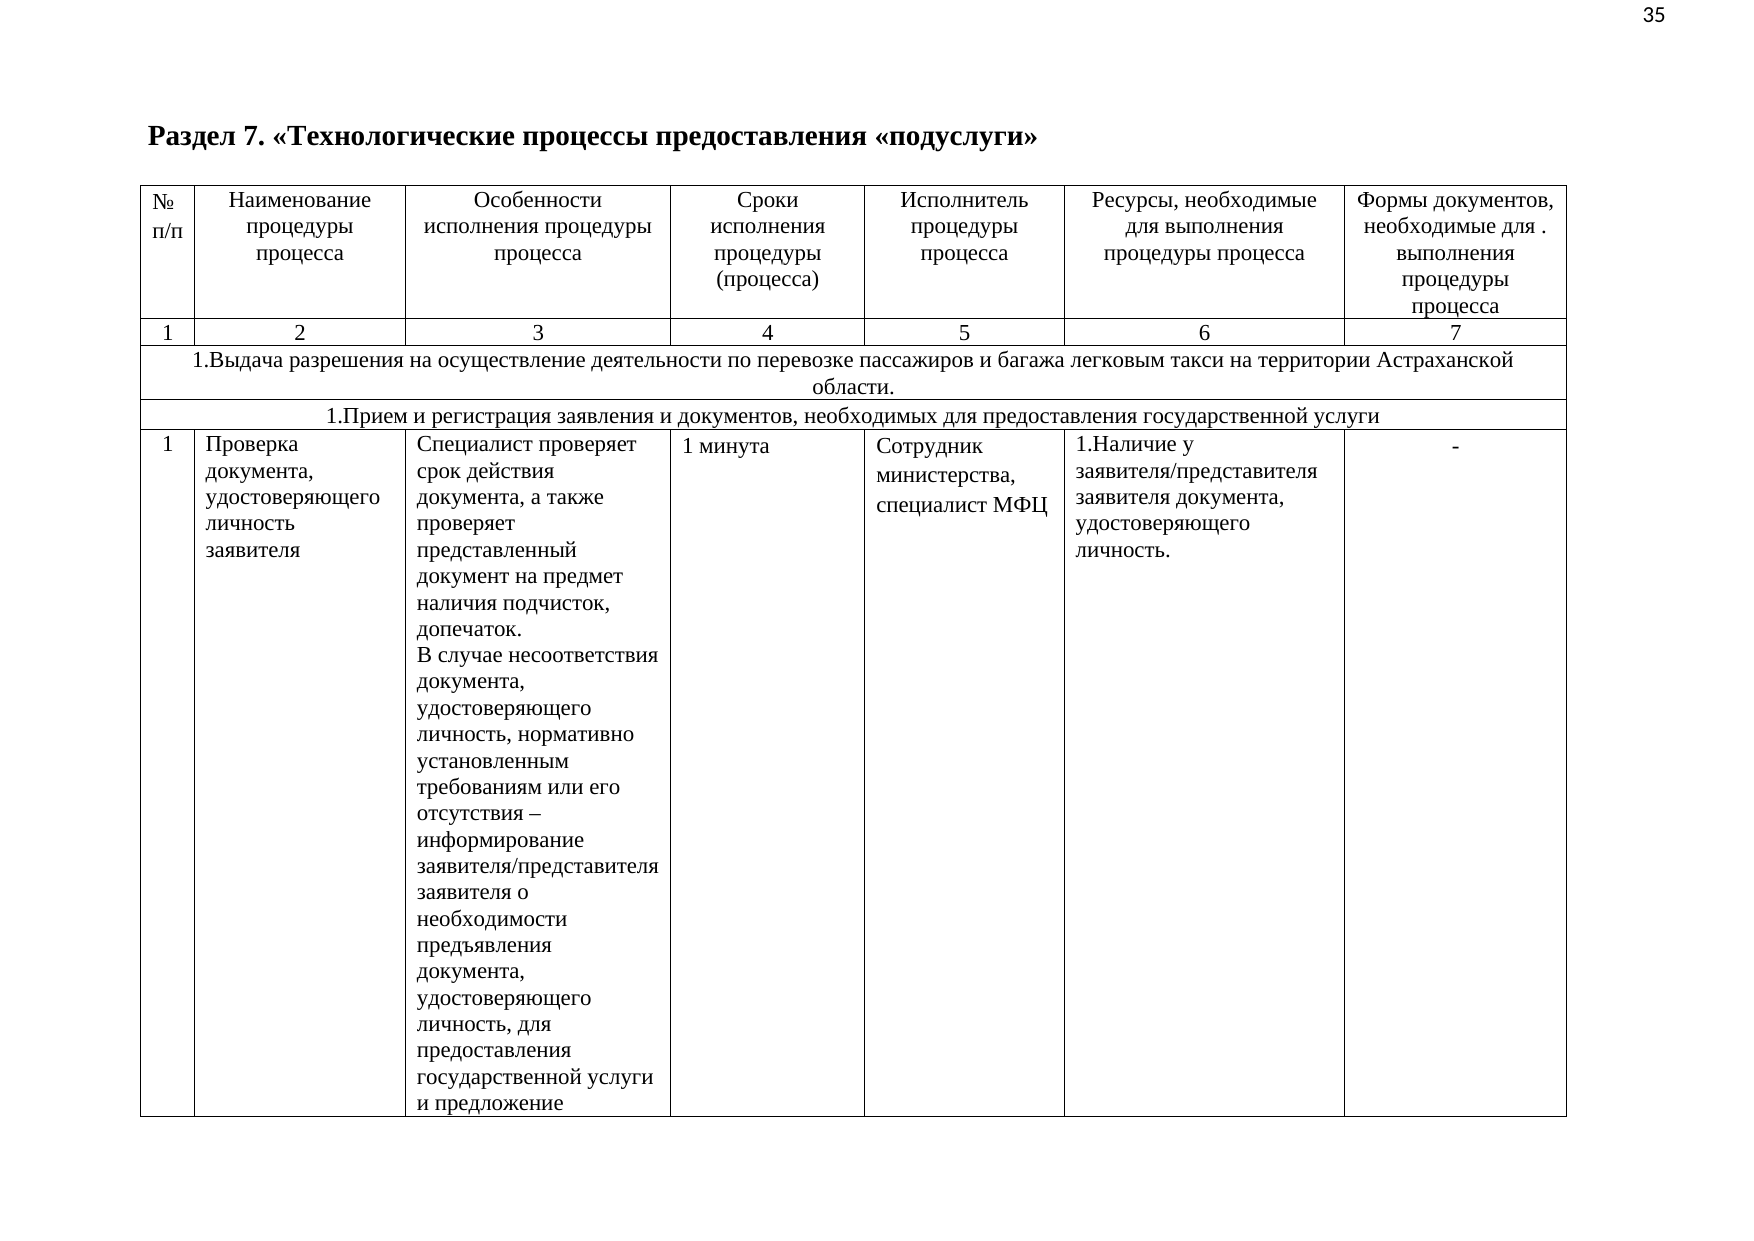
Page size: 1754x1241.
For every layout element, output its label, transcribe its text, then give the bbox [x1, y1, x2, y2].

table_cell 1.Прием и регистрация заявления и документов, необходимых для предоставления государственной услуги [141, 400, 1566, 429]
table_header Сроки исполнения процедуры (процесса) [671, 186, 864, 318]
table_cell - [1345, 430, 1566, 1116]
table_header Формы документов, необходимые для . выполнения процедуры процесса [1345, 186, 1566, 318]
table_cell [195, 430, 405, 1116]
text Раздел 7. «Технологические процессы предоставления «подуслуги» [148, 118, 1665, 152]
table_cell 3 [406, 319, 670, 345]
table_header № п/п [141, 186, 194, 318]
table_header Исполнитель процедуры процесса [865, 186, 1064, 318]
table_cell 1.Выдача разрешения на осуществление деятельности по перевозке пассажиров и багажа легковым такси на территории Астраханской области. [141, 346, 1566, 399]
table_cell 1 минута [671, 430, 864, 1116]
table_cell 4 [671, 319, 864, 345]
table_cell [1065, 430, 1344, 1116]
table_cell 1 [141, 319, 194, 345]
table_cell 7 [1345, 319, 1566, 345]
table_cell 2 [195, 319, 405, 345]
table_header Наименование процедуры процесса [195, 186, 405, 318]
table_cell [865, 430, 1064, 1116]
table_header Ресурсы, необходимые для выполнения процедуры процесса [1065, 186, 1344, 318]
table_cell 6 [1065, 319, 1344, 345]
table_cell 5 [865, 319, 1064, 345]
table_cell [406, 430, 670, 1116]
table_header Особенности исполнения процедуры процесса [406, 186, 670, 318]
table_cell 1 [141, 430, 194, 1116]
